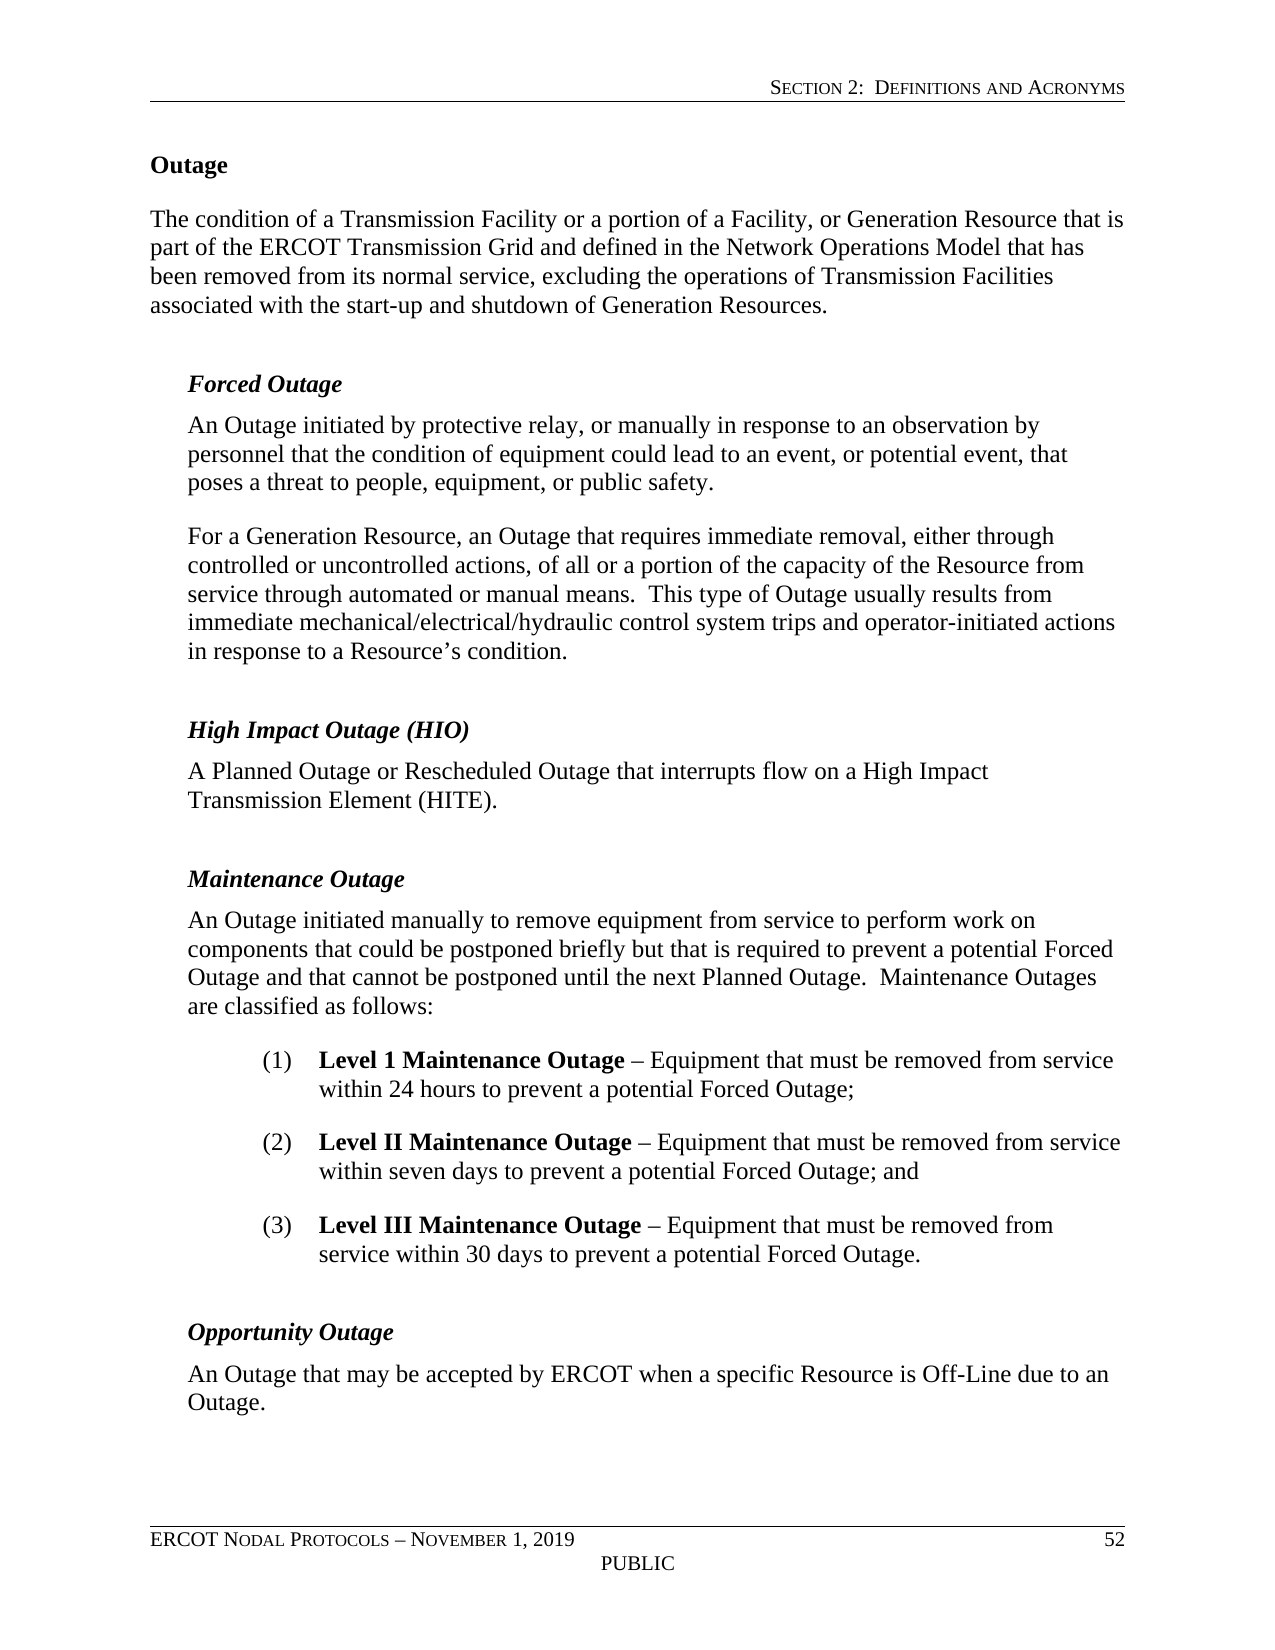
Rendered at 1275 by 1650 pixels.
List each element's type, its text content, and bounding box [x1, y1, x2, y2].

text A Planned Outage or Rescheduled Outage that interrupts flow on a High Impact Transmission Element (HITE). [187, 756, 1125, 814]
text For a Generation Resource, an Outage that requires immediate removal, either through controlled or uncontrolled actions, of all or a portion of the capacity of the Resource from service through automated or manual means. This type of Outage usually results from immediate mechanical/electrical/hydraulic control system trips and operator-initiated actions in response to a Resource’s condition. [187, 521, 1125, 665]
list (3) Level III Maintenance Outage – Equipment that must be removed from service within 30 days to prevent a potential Forced Outage. [262, 1210, 1125, 1267]
text The condition of a Transmission Facility or a portion of a Facility, or Generation Resource that is part of the ERCOT Transmission Grid and defined in the Network Operations Model that has been removed from its normal service, excluding the operations of Transmission Facilities associated with the start-up and shutdown of Generation Resources. [150, 204, 1125, 319]
text Opportunity Outage [187, 1317, 1125, 1346]
text An Outage that may be accepted by ERCOT when a specific Resource is Off-Line due to an Outage. [187, 1359, 1125, 1416]
list (1) Level 1 Maintenance Outage – Equipment that must be removed from service within 24 hours to prevent a potential Forced Outage; [262, 1045, 1125, 1102]
text Outage [150, 150, 1125, 179]
text High Impact Outage (HIO) [187, 715, 1125, 744]
list (2) Level II Maintenance Outage – Equipment that must be removed from service within seven days to prevent a potential Forced Outage; and [262, 1127, 1125, 1185]
text An Outage initiated by protective relay, or manually in response to an observation by personnel that the condition of equipment could lead to an event, or potential event, that poses a threat to people, equipment, or public safety. [187, 410, 1125, 496]
text An Outage initiated manually to remove equipment from service to perform work on components that could be postponed briefly but that is required to prevent a potential Forced Outage and that cannot be postponed until the next Planned Outage. Maintenance Outages are classified as follows: [187, 905, 1125, 1020]
text Maintenance Outage [187, 864, 1125, 892]
text Forced Outage [187, 369, 1125, 397]
